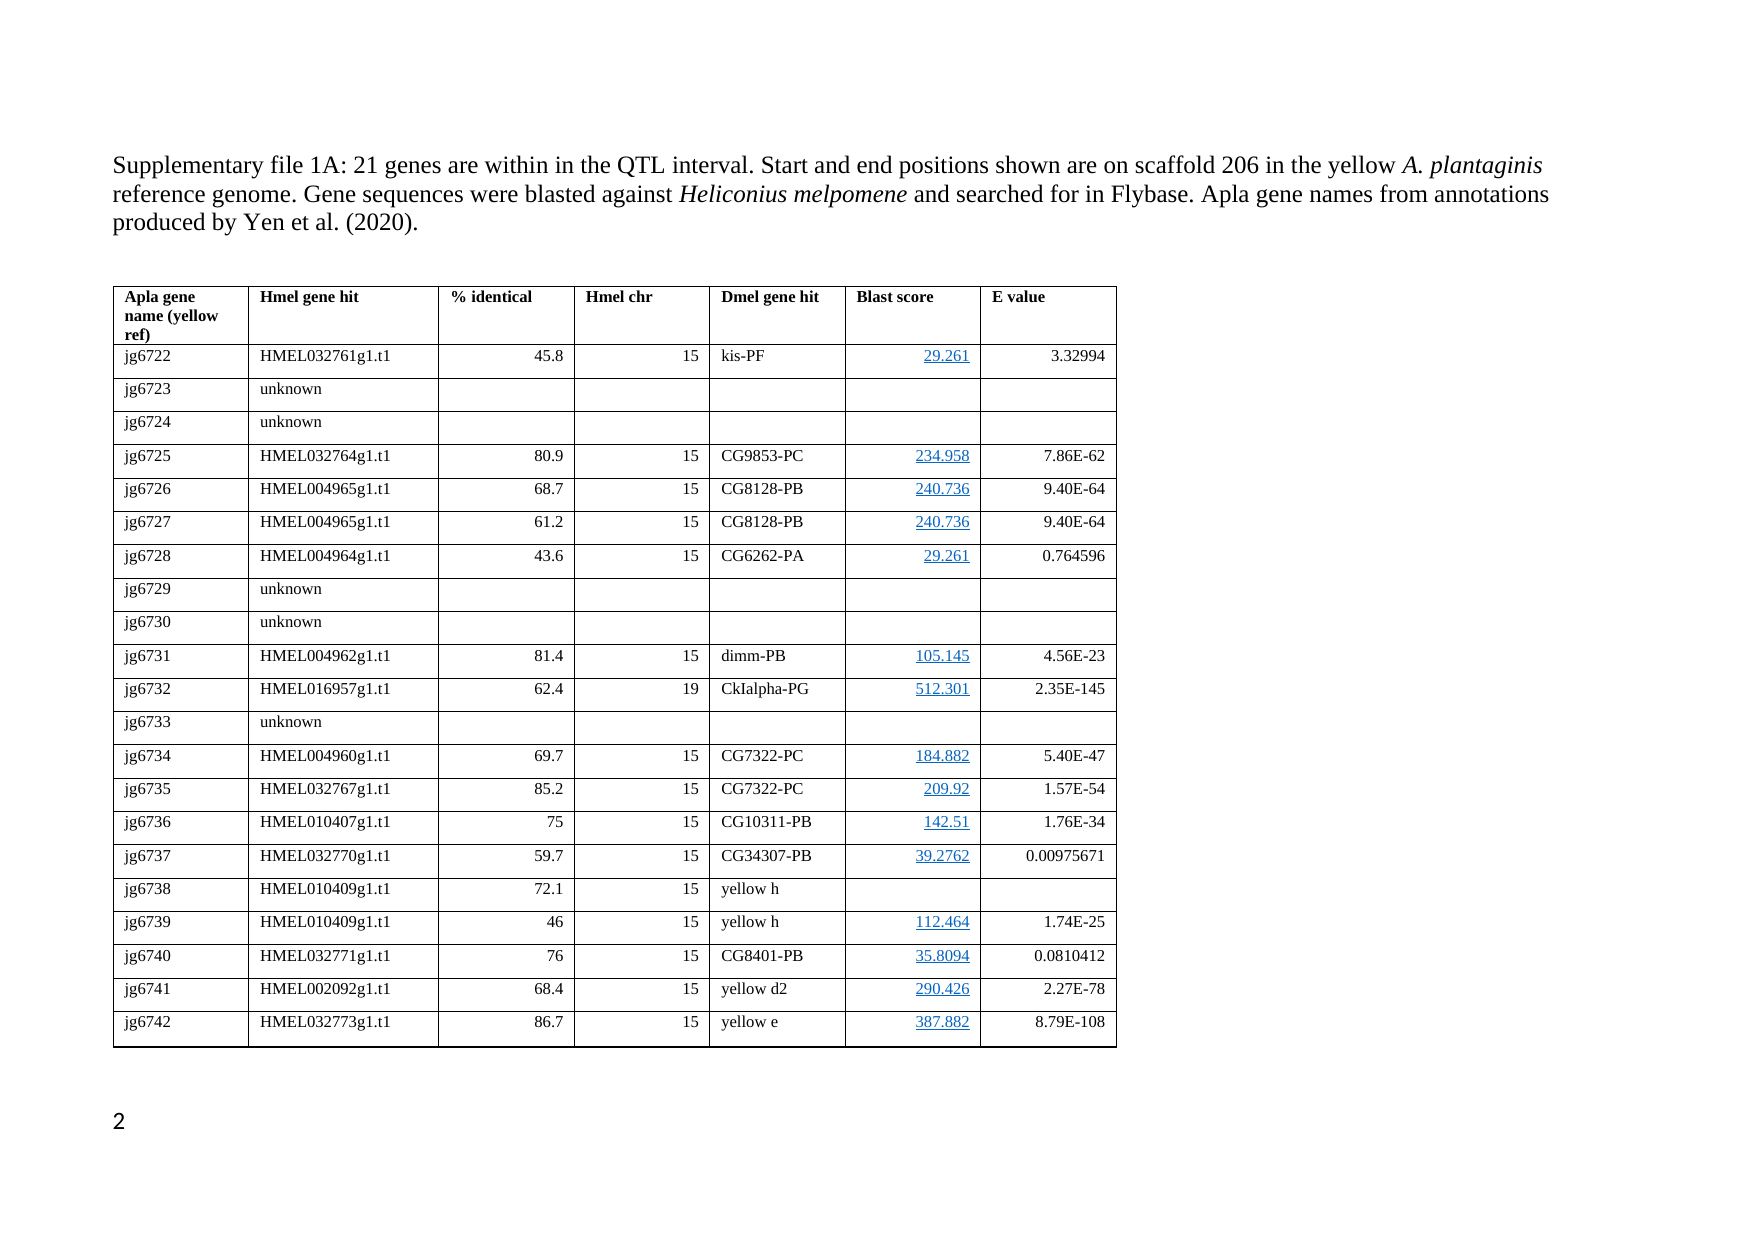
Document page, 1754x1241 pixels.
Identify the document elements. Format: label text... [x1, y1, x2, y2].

table_cell jg6735 [114, 779, 248, 811]
table_cell 7.86E-62 [981, 445, 1116, 478]
table_cell 81.4 [439, 645, 574, 678]
table_cell jg6731 [114, 645, 248, 678]
table_cell [846, 412, 980, 444]
table_cell [439, 412, 574, 444]
table_cell 15 [575, 645, 709, 678]
table_cell 76 [439, 945, 574, 978]
table_cell 15 [575, 745, 709, 778]
table_cell CG8128-PB [710, 512, 845, 544]
table_cell 68.4 [439, 979, 574, 1011]
table_cell 240.736 [846, 512, 980, 544]
table_cell CG7322-PC [710, 745, 845, 778]
table_cell [439, 712, 574, 744]
table_cell CG7322-PC [710, 779, 845, 811]
table_cell unknown [249, 379, 438, 411]
table_cell 9.40E-64 [981, 479, 1116, 511]
table_cell HMEL032773g1.t1 [249, 1012, 438, 1046]
table_cell 209.92 [846, 779, 980, 811]
table_cell [981, 612, 1116, 644]
table_cell [710, 712, 845, 744]
table_cell HMEL032770g1.t1 [249, 845, 438, 878]
table_cell jg6724 [114, 412, 248, 444]
table_cell unknown [249, 712, 438, 744]
table_cell 29.261 [846, 345, 980, 378]
table_cell 80.9 [439, 445, 574, 478]
table_header Blast score [846, 287, 980, 344]
table_cell 15 [575, 979, 709, 1011]
table_cell jg6723 [114, 379, 248, 411]
table_cell yellow h [710, 879, 845, 911]
table_cell unknown [249, 412, 438, 444]
table_cell HMEL032771g1.t1 [249, 945, 438, 978]
table_cell HMEL016957g1.t1 [249, 679, 438, 711]
table_cell [846, 612, 980, 644]
table_cell 39.2762 [846, 845, 980, 878]
table_cell 0.00975671 [981, 845, 1116, 878]
table_cell [846, 379, 980, 411]
table_cell 512.301 [846, 679, 980, 711]
table_cell [846, 579, 980, 611]
table_cell 15 [575, 879, 709, 911]
table_cell [981, 712, 1116, 744]
table_cell jg6741 [114, 979, 248, 1011]
table_cell HMEL004965g1.t1 [249, 479, 438, 511]
table_cell 1.57E-54 [981, 779, 1116, 811]
table_cell jg6726 [114, 479, 248, 511]
table_cell 142.51 [846, 812, 980, 844]
table_cell 72.1 [439, 879, 574, 911]
table_header % identical [439, 287, 574, 344]
table_cell [846, 712, 980, 744]
table_cell [575, 379, 709, 411]
table_cell 0.0810412 [981, 945, 1116, 978]
table_cell 15 [575, 479, 709, 511]
table_cell unknown [249, 612, 438, 644]
table_cell [575, 579, 709, 611]
table_cell 68.7 [439, 479, 574, 511]
table_cell 9.40E-64 [981, 512, 1116, 544]
table_cell 184.882 [846, 745, 980, 778]
table_cell HMEL002092g1.t1 [249, 979, 438, 1011]
table_header Hmel chr [575, 287, 709, 344]
table_cell HMEL010409g1.t1 [249, 912, 438, 944]
table_cell 19 [575, 679, 709, 711]
text Supplementary file 1A: 21 genes are within in the QTL interval. Start and end positions shown are on scaffold 206 in the yellow A. plantaginis reference genome. Gene sequences were blasted against Heliconius melpomene and searched for in Flybase. Apla gene names from annotations produced by Yen et al. (2020). [112, 150, 1641, 236]
table_cell 15 [575, 912, 709, 944]
table_cell CG8401-PB [710, 945, 845, 978]
table_cell 15 [575, 1012, 709, 1046]
table_cell 240.736 [846, 479, 980, 511]
table_cell 2.35E-145 [981, 679, 1116, 711]
table_cell HMEL010409g1.t1 [249, 879, 438, 911]
table_cell 75 [439, 812, 574, 844]
table_header Hmel gene hit [249, 287, 438, 344]
table_cell jg6740 [114, 945, 248, 978]
table_cell [710, 412, 845, 444]
table_cell 0.764596 [981, 545, 1116, 578]
table_cell 29.261 [846, 545, 980, 578]
table_cell 15 [575, 845, 709, 878]
table_cell HMEL004960g1.t1 [249, 745, 438, 778]
table_cell HMEL010407g1.t1 [249, 812, 438, 844]
table_cell [710, 579, 845, 611]
table_cell HMEL032767g1.t1 [249, 779, 438, 811]
table_cell 2.27E-78 [981, 979, 1116, 1011]
table_cell jg6734 [114, 745, 248, 778]
table_cell [981, 379, 1116, 411]
table_cell 3.32994 [981, 345, 1116, 378]
table_cell 1.76E-34 [981, 812, 1116, 844]
table_cell 69.7 [439, 745, 574, 778]
table_cell jg6739 [114, 912, 248, 944]
table_cell HMEL004964g1.t1 [249, 545, 438, 578]
table_cell 43.6 [439, 545, 574, 578]
table_cell jg6732 [114, 679, 248, 711]
table_cell [981, 879, 1116, 911]
table_cell [981, 412, 1116, 444]
table_cell 86.7 [439, 1012, 574, 1046]
table_cell jg6738 [114, 879, 248, 911]
table_cell yellow d2 [710, 979, 845, 1011]
table_cell jg6737 [114, 845, 248, 878]
table_cell 85.2 [439, 779, 574, 811]
table_cell jg6742 [114, 1012, 248, 1046]
table_header Apla gene name (yellow ref) [114, 287, 248, 344]
table_cell [710, 379, 845, 411]
table_cell jg6727 [114, 512, 248, 544]
table_cell 8.79E-108 [981, 1012, 1116, 1046]
table_cell 290.426 [846, 979, 980, 1011]
table_cell [439, 579, 574, 611]
table_cell 15 [575, 779, 709, 811]
table_cell HMEL004962g1.t1 [249, 645, 438, 678]
table_cell [710, 612, 845, 644]
table_cell 15 [575, 345, 709, 378]
table_cell 61.2 [439, 512, 574, 544]
table_cell 105.145 [846, 645, 980, 678]
table_cell jg6728 [114, 545, 248, 578]
table_cell HMEL032761g1.t1 [249, 345, 438, 378]
table_cell 15 [575, 812, 709, 844]
table_cell 15 [575, 945, 709, 978]
table_cell 59.7 [439, 845, 574, 878]
table_cell [575, 612, 709, 644]
table_cell HMEL004965g1.t1 [249, 512, 438, 544]
table_cell CG8128-PB [710, 479, 845, 511]
table_cell 387.882 [846, 1012, 980, 1046]
table_cell jg6736 [114, 812, 248, 844]
table_cell 1.74E-25 [981, 912, 1116, 944]
table_cell jg6730 [114, 612, 248, 644]
table_cell 46 [439, 912, 574, 944]
table_cell 35.8094 [846, 945, 980, 978]
table_cell 45.8 [439, 345, 574, 378]
table_cell yellow e [710, 1012, 845, 1046]
table_cell CkIalpha-PG [710, 679, 845, 711]
table_cell kis-PF [710, 345, 845, 378]
table_cell unknown [249, 579, 438, 611]
table_cell [575, 412, 709, 444]
table_cell jg6722 [114, 345, 248, 378]
table_header E value [981, 287, 1116, 344]
table_cell 234.958 [846, 445, 980, 478]
table_cell [439, 379, 574, 411]
table_cell 15 [575, 512, 709, 544]
table_cell 15 [575, 545, 709, 578]
table_cell [439, 612, 574, 644]
table_cell CG10311-PB [710, 812, 845, 844]
table_cell [981, 579, 1116, 611]
table_cell 112.464 [846, 912, 980, 944]
table_header Dmel gene hit [710, 287, 845, 344]
table_cell [846, 879, 980, 911]
table_cell jg6725 [114, 445, 248, 478]
table_cell CG34307-PB [710, 845, 845, 878]
table_cell [575, 712, 709, 744]
table_cell jg6729 [114, 579, 248, 611]
table_cell yellow h [710, 912, 845, 944]
table_cell jg6733 [114, 712, 248, 744]
table_cell 15 [575, 445, 709, 478]
table_cell CG9853-PC [710, 445, 845, 478]
table_cell CG6262-PA [710, 545, 845, 578]
table_cell 5.40E-47 [981, 745, 1116, 778]
table_cell 62.4 [439, 679, 574, 711]
table_cell HMEL032764g1.t1 [249, 445, 438, 478]
table_cell 4.56E-23 [981, 645, 1116, 678]
table_cell dimm-PB [710, 645, 845, 678]
